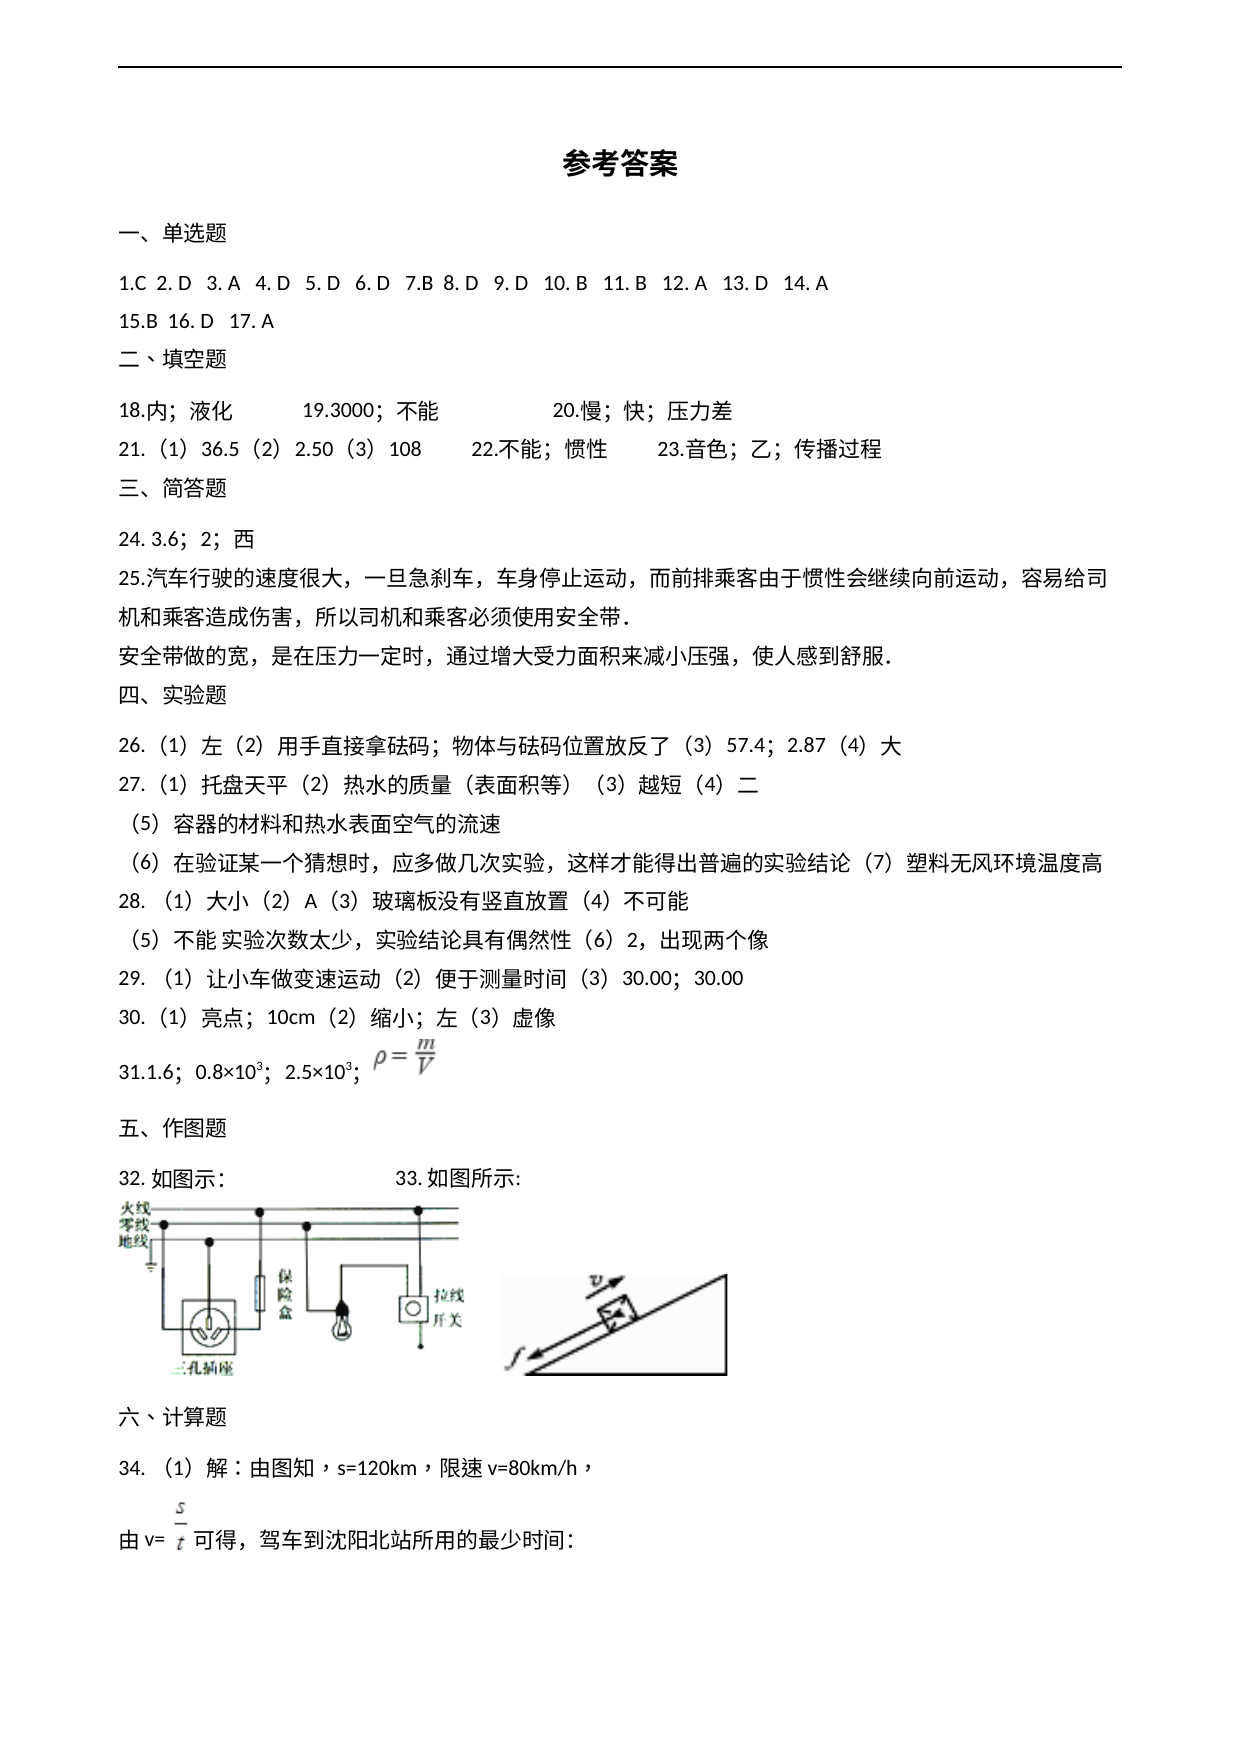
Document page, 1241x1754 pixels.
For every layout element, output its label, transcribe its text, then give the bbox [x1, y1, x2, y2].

text 32. 如图示： 33. 如图所示: [118, 1162, 1122, 1194]
text 五、作图题 [118, 1110, 1122, 1143]
text 18.内；液化 19.3000；不能 20.慢；快；压力差 [118, 393, 1122, 426]
text 安全带做的宽，是在压力一定时，通过增大受力面积来减小压强，使人感到舒服． [118, 638, 1122, 671]
text 三、简答题 [118, 471, 1122, 503]
text 28. （1）大小（2）A（3）玻璃板没有竖直放置（4）不可能 （5）不能 实验次数太少，实验结论具有偶然性（6）2，出现两个像 [118, 884, 1122, 955]
text 15.B 16. D 17. A [118, 304, 1122, 337]
text 31.1.6；0.8×103；2.5×103； [118, 1039, 1122, 1104]
text 由v= 可得，驾车到沈阳北站所用的最少时间： [118, 1490, 1122, 1588]
picture [498, 1274, 728, 1376]
text 1.C 2. D 3. A 4. D 5. D 6. D 7.B 8. D 9. D 10. B 11. B 12. A 13. D 14. A [118, 267, 1122, 299]
text 29. （1）让小车做变速运动（2）便于测量时间（3）30.00；30.00 [118, 962, 1122, 994]
text 24. 3.6；2；西 [118, 522, 1122, 554]
picture [118, 1200, 465, 1376]
text 30.（1）亮点；10cm（2）缩小；左（3）虚像 [118, 1000, 1122, 1033]
text 26.（1）左（2）用手直接拿砝码；物体与砝码位置放反了（3）57.4；2.87（4）大 [118, 728, 1122, 761]
text 四、实验题 [118, 677, 1122, 710]
text 25.汽车行驶的速度很大，一旦急刹车，车身停止运动，而前排乘客由于惯性会继续向前运动，容易给司机和乘客造成伤害，所以司机和乘客必须使用安全带． [118, 561, 1122, 632]
text 六、计算题 [118, 1401, 1122, 1433]
picture [170, 1490, 194, 1555]
text 二、填空题 [118, 342, 1122, 375]
text 一、单选题 [118, 215, 1122, 248]
text 27.（1）托盘天平（2）热水的质量（表面积等）（3）越短（4）二 （5）容器的材料和热水表面空气的流速 （6）在验证某一个猜想时，应多做几次实验，这样才能得出普遍的实验结论（7）塑料无风环境温度高 [118, 767, 1122, 878]
text 参考答案 [118, 129, 1122, 194]
picture [373, 1039, 440, 1077]
text 21.（1）36.5（2）2.50（3）108 22.不能；惯性 23.音色；乙；传播过程 [118, 432, 1122, 464]
text 34. （1）解：由图知，s=120km，限速v=80km/h， [118, 1452, 1122, 1484]
